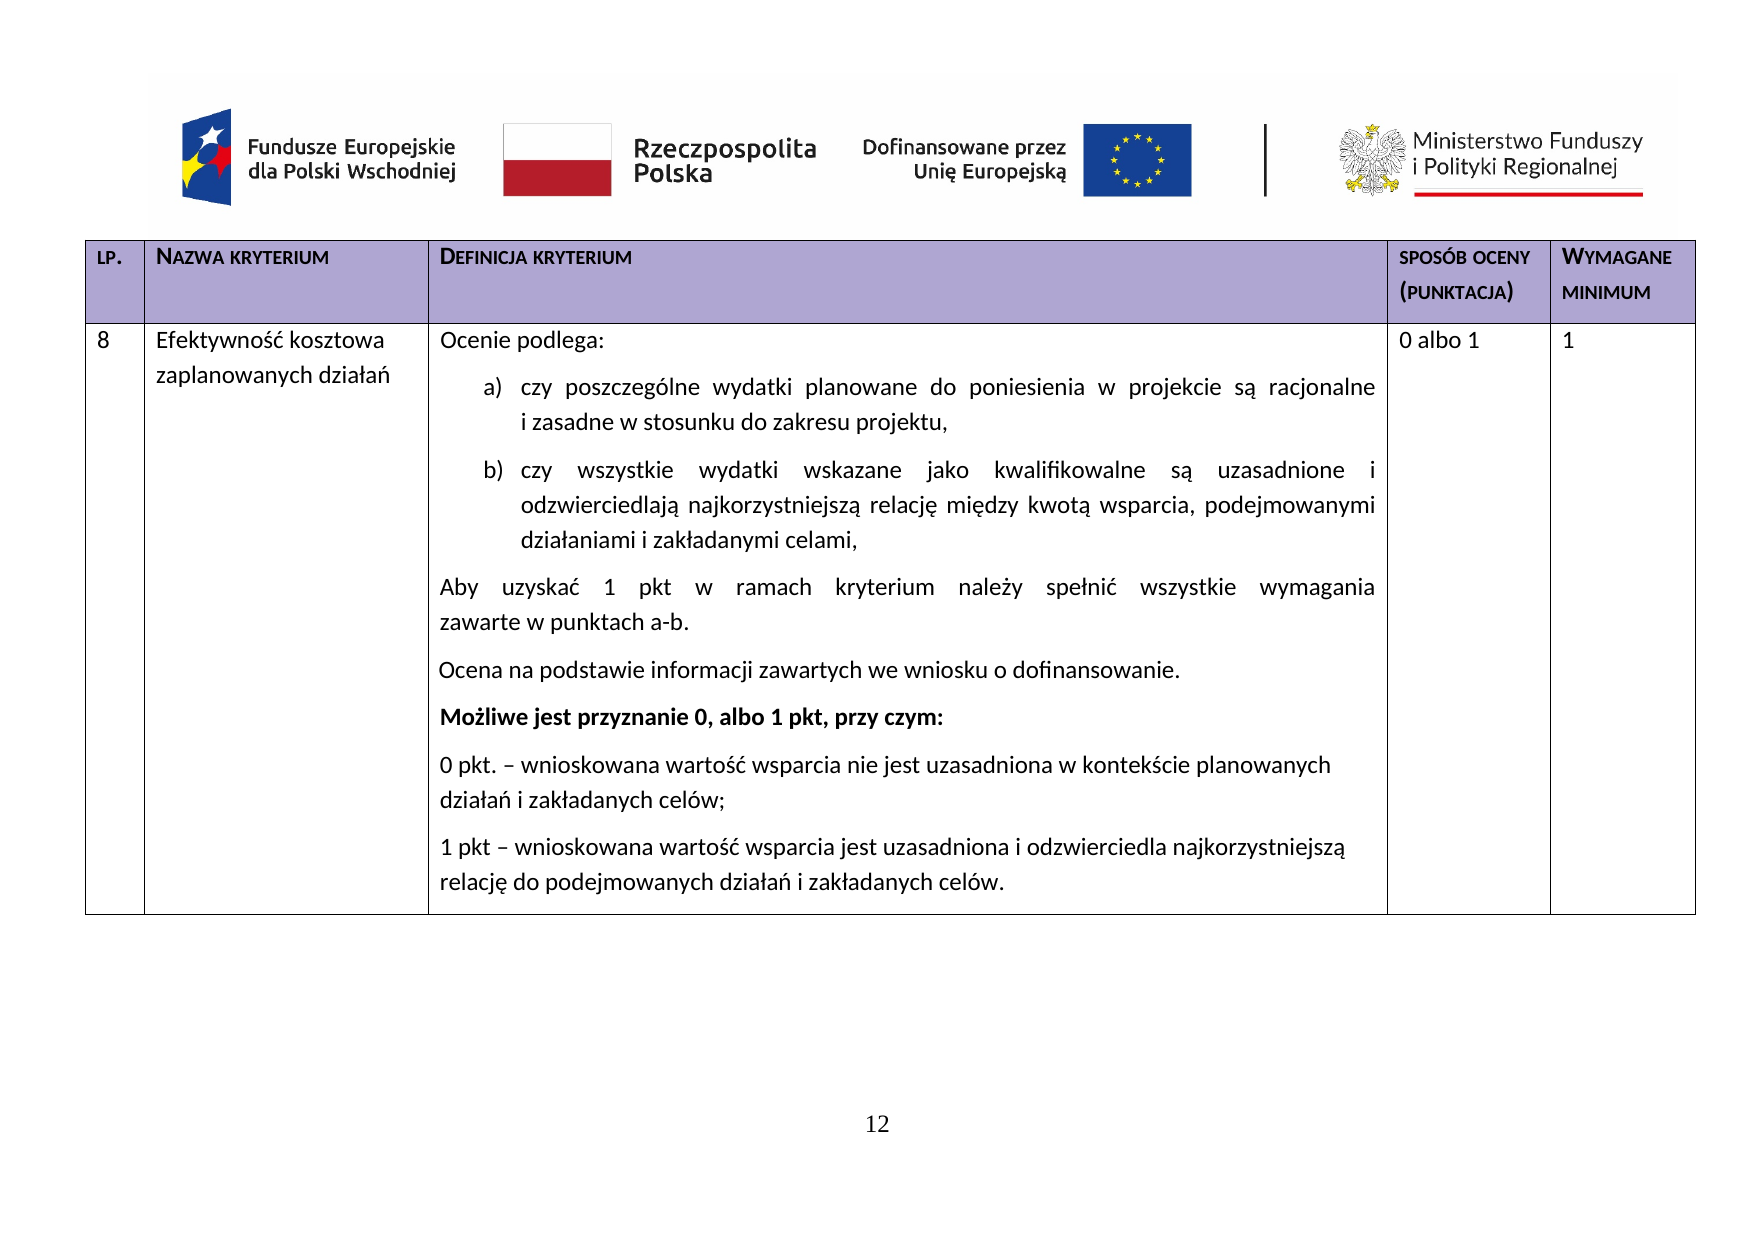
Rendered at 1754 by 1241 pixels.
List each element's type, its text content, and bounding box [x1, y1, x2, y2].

table_header sposób oceny (punktacja) [1388, 241, 1550, 323]
table_header Wymagane minimum [1551, 241, 1695, 323]
table_cell 1 [1551, 324, 1695, 914]
table_cell Ocenie podlega: czy poszczególne wydatki planowane do poniesienia w projekcie są racjonalne i zasadne w stosunku do zakresu projektu, czy wszystkie wydatki wskazane jako kwalifikowalne są uzasadnione i odzwierciedlają najkorzystniejszą relację między kwotą wsparcia, podejmowanymi działaniami i zakładanymi celami, Aby uzyskać 1 pkt w ramach kryterium należy spełnić wszystkie wymagania zawarte w punktach a-b. Ocena na podstawie informacji zawartych we wniosku o dofinansowanie. Możliwe jest przyznanie 0, albo 1 pkt, przy czym: 0 pkt. – wnioskowana wartość wsparcia nie jest uzasadniona w kontekście planowanych działań i zakładanych celów; 1 pkt – wnioskowana wartość wsparcia jest uzasadniona i odzwierciedla najkorzystniejszą relację do podejmowanych działań i zakładanych celów. [429, 324, 1387, 914]
table_header Definicja kryterium [429, 241, 1387, 323]
picture [147, 73, 1678, 240]
table_cell 0 albo 1 [1388, 324, 1550, 914]
table_cell Efektywność kosztowa zaplanowanych działań [145, 324, 428, 914]
table_header Nazwa kryterium [145, 241, 428, 323]
table_header lp. [86, 241, 144, 323]
table_cell 8 [86, 324, 144, 914]
